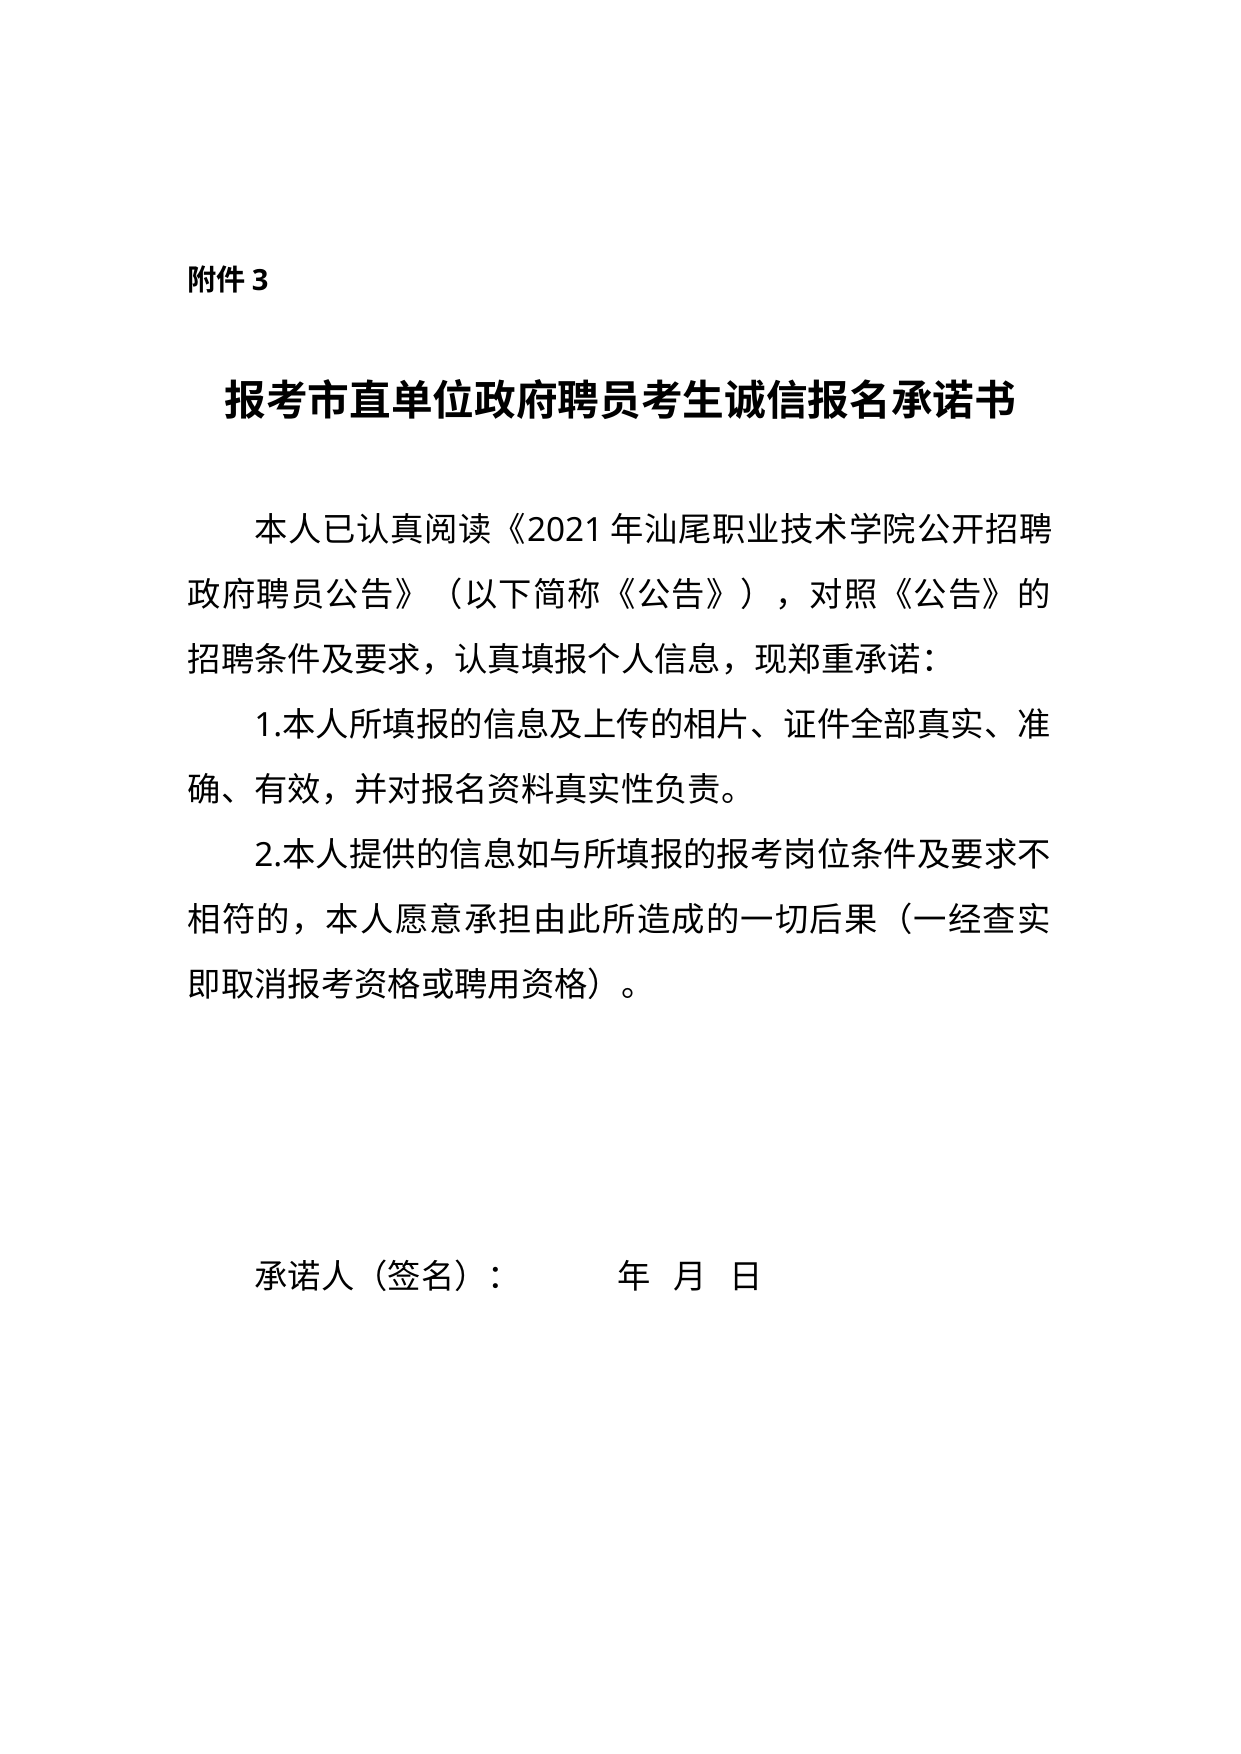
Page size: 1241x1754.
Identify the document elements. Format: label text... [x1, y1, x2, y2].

text 1.本人所填报的信息及上传的相片、证件全部真实、准确、有效，并对报名资料真实性负责。 [187, 689, 1053, 819]
text 报考市直单位政府聘员考生诚信报名承诺书 [187, 364, 1053, 429]
text 本人已认真阅读《2021年汕尾职业技术学院公开招聘政府聘员公告》（以下简称《公告》），对照《公告》的招聘条件及要求，认真填报个人信息，现郑重承诺： [187, 494, 1053, 689]
text 承诺人（签名）： 年 月 日 [187, 1242, 1053, 1307]
text 2.本人提供的信息如与所填报的报考岗位条件及要求不相符的，本人愿意承担由此所造成的一切后果（一经查实，即取消报考资格或聘用资格）。 [187, 819, 1053, 1014]
text 附件3 [187, 254, 1053, 299]
